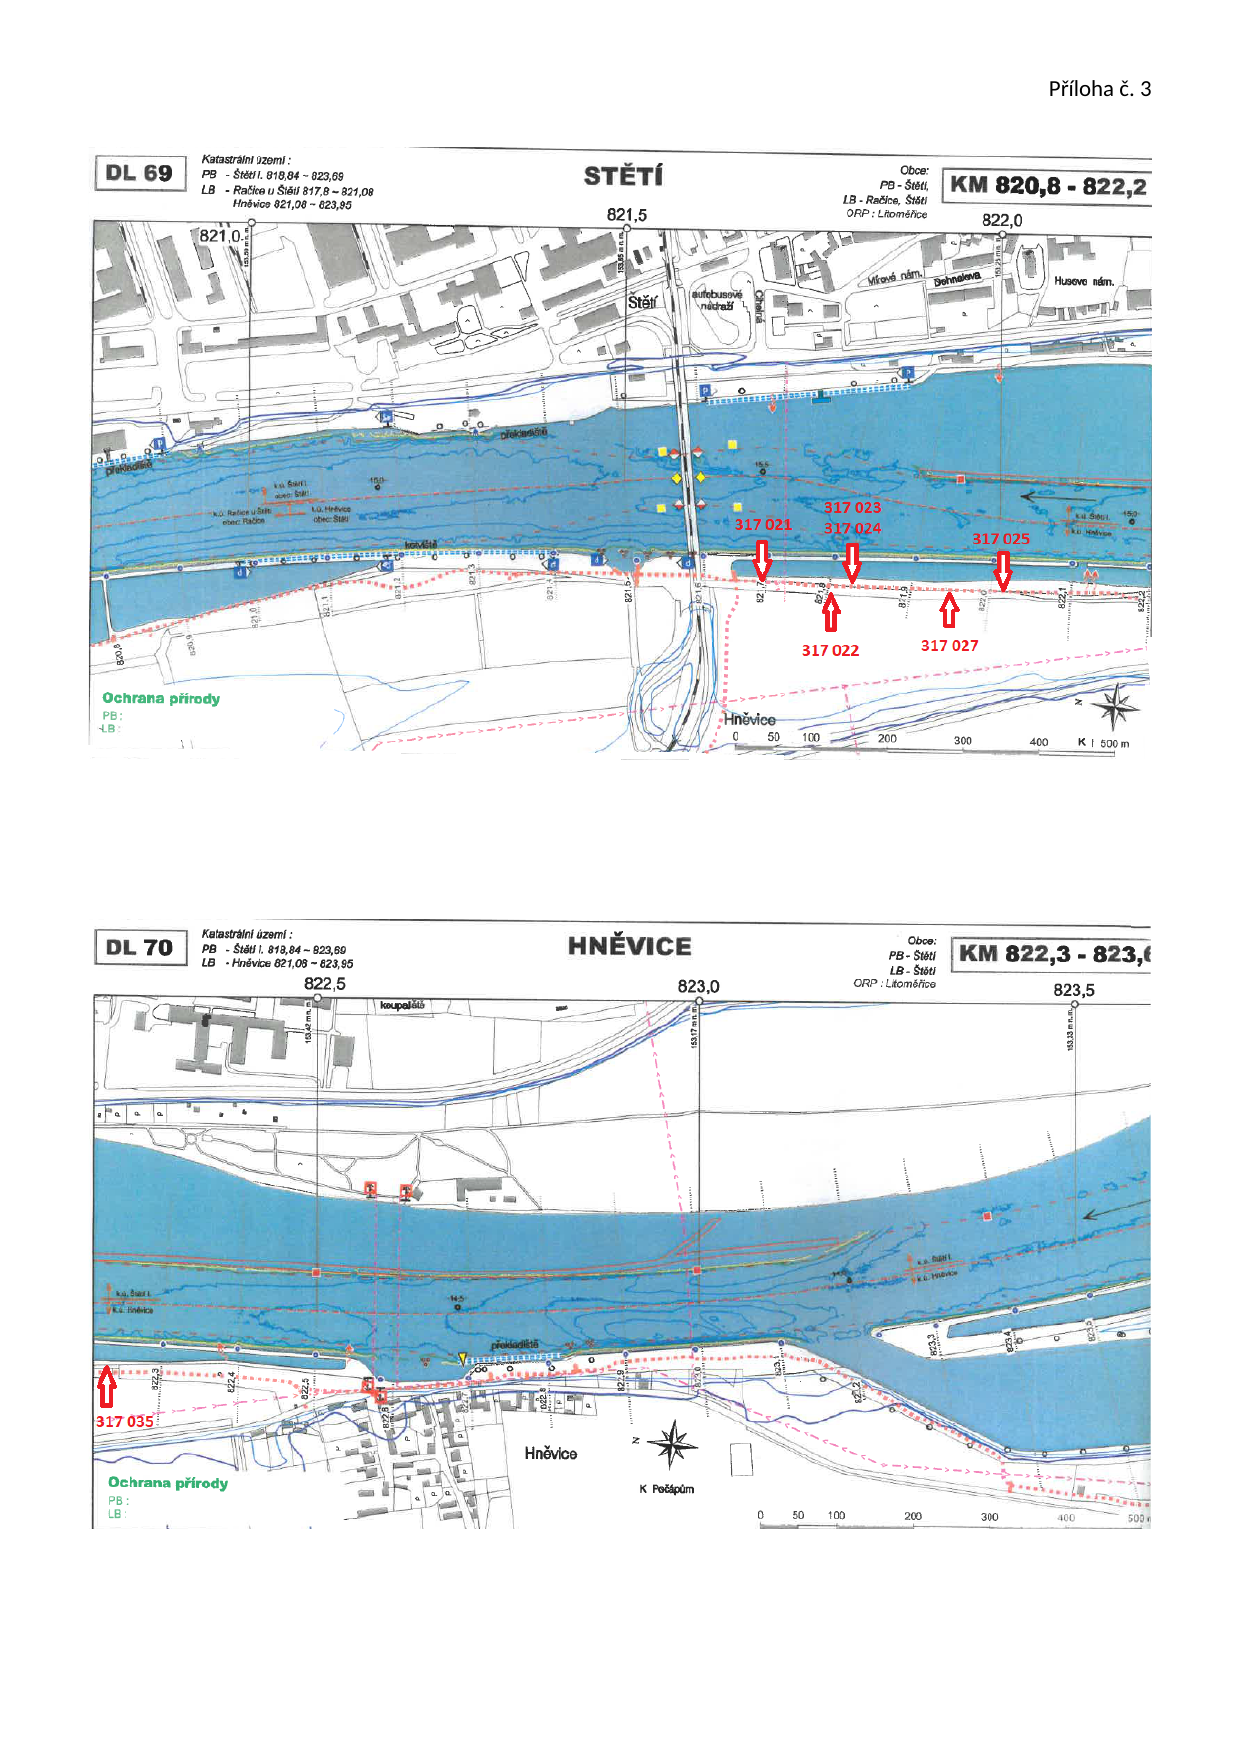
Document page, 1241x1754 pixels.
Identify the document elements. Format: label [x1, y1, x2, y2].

picture [88, 147, 1152, 760]
picture [88, 919, 1151, 1529]
